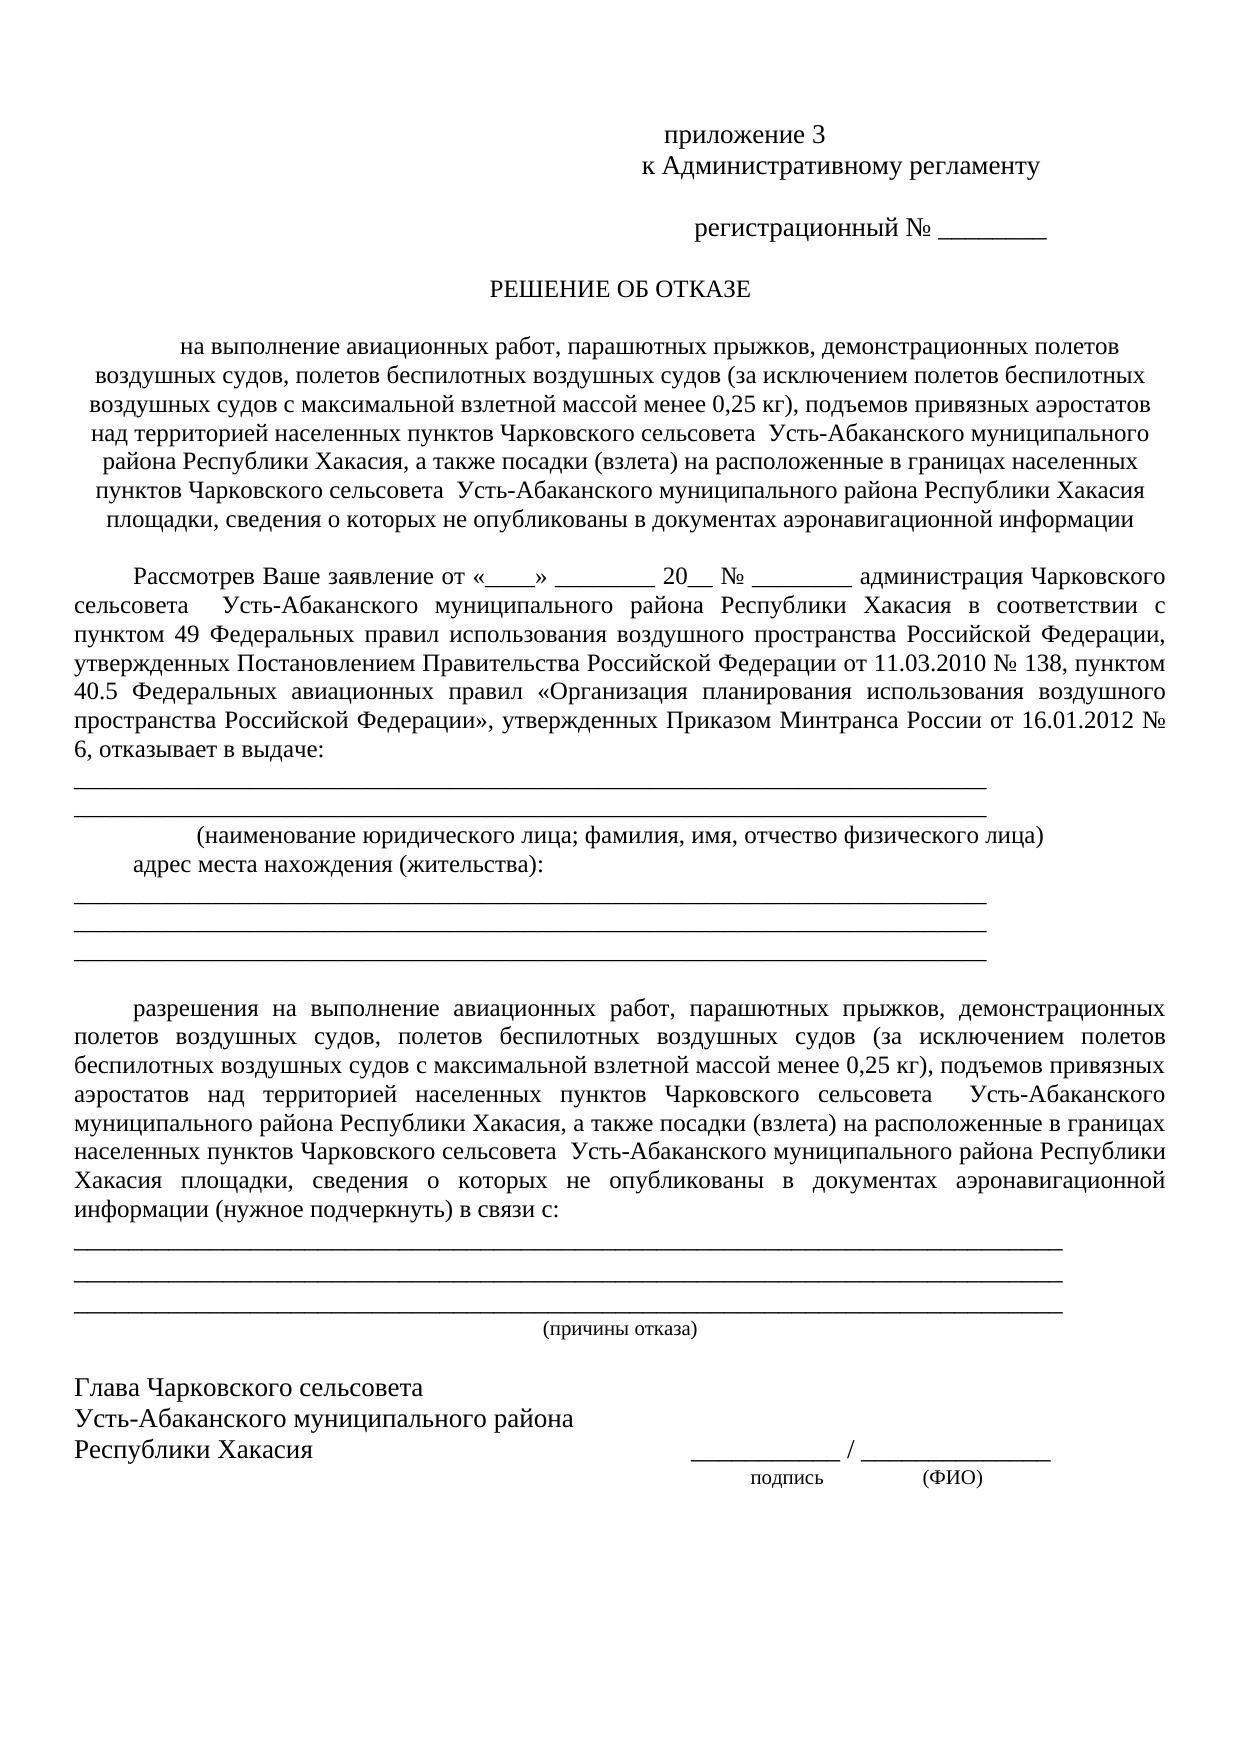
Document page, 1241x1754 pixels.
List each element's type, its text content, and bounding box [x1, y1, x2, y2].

text (причины отказа) [74, 1316, 1167, 1340]
text _________________________________________________________________________ [74, 763, 1167, 791]
text адрес места нахождения (жительства): [74, 849, 1167, 878]
text к Административному регламенту [74, 149, 1167, 180]
text РЕШЕНИЕ ОБ ОТКАЗЕ [74, 274, 1167, 303]
text _________________________________________________________________________ [74, 1285, 1167, 1316]
text разрешения на выполнение авиационных работ, парашютных прыжков, демонстрационных полетов воздушных судов, полетов беспилотных воздушных судов (за исключением полетов беспилотных воздушных судов с максимальной взлетной массой менее 0,25 кг), подъемов привязных аэростатов над территорией населенных пунктов Чарковского сельсовета Усть-Абаканского муниципального района Республики Хакасия, а также посадки (взлета) на расположенные в границах населенных пунктов Чарковского сельсовета Усть-Абаканского муниципального района Республики Хакасия площадки, сведения о которых не опубликованы в документах аэронавигационной информации (нужное подчеркнуть) в связи с: [74, 993, 1167, 1223]
text приложение 3 [590, 118, 1167, 149]
text Рассмотрев Ваше заявление от «____» ________ 20__ № ________ администрация Чарковского сельсовета Усть-Абаканского муниципального района Республики Хакасия в соответствии с пунктом 49 Федеральных правил использования воздушного пространства Российской Федерации, утвержденных Постановлением Правительства Российской Федерации от 11.03.2010 № 138, пунктом 40.5 Федеральных авиационных правил «Организация планирования использования воздушного пространства Российской Федерации», утвержденных Приказом Минтранса России от 16.01.2012 № 6, отказывает в выдаче: [74, 561, 1167, 763]
text _________________________________________________________________________ [74, 878, 1167, 906]
text _________________________________________________________________________ [74, 1254, 1167, 1285]
text (наименование юридического лица; фамилия, имя, отчество физического лица) [74, 820, 1167, 849]
text Усть-Абаканского муниципального района [74, 1402, 1167, 1433]
text _________________________________________________________________________ [74, 906, 1167, 935]
text _________________________________________________________________________ [74, 935, 1167, 964]
text _________________________________________________________________________ [74, 1223, 1167, 1254]
text Республики Хакасия ___________ / ______________ [74, 1433, 1167, 1465]
text подпись (ФИО) [74, 1465, 1167, 1489]
text на выполнение авиационных работ, парашютных прыжков, демонстрационных полетов воздушных судов, полетов беспилотных воздушных судов (за исключением полетов беспилотных воздушных судов с максимальной взлетной массой менее 0,25 кг), подъемов привязных аэростатов над территорией населенных пунктов Чарковского сельсовета Усть-Абаканского муниципального района Республики Хакасия, а также посадки (взлета) на расположенные в границах населенных пунктов Чарковского сельсовета Усть-Абаканского муниципального района Республики Хакасия площадки, сведения о которых не опубликованы в документах аэронавигационной информации [74, 331, 1167, 533]
text Глава Чарковского сельсовета [74, 1371, 1167, 1402]
text регистрационный № ________ [694, 212, 1167, 243]
text _________________________________________________________________________ [74, 791, 1167, 820]
